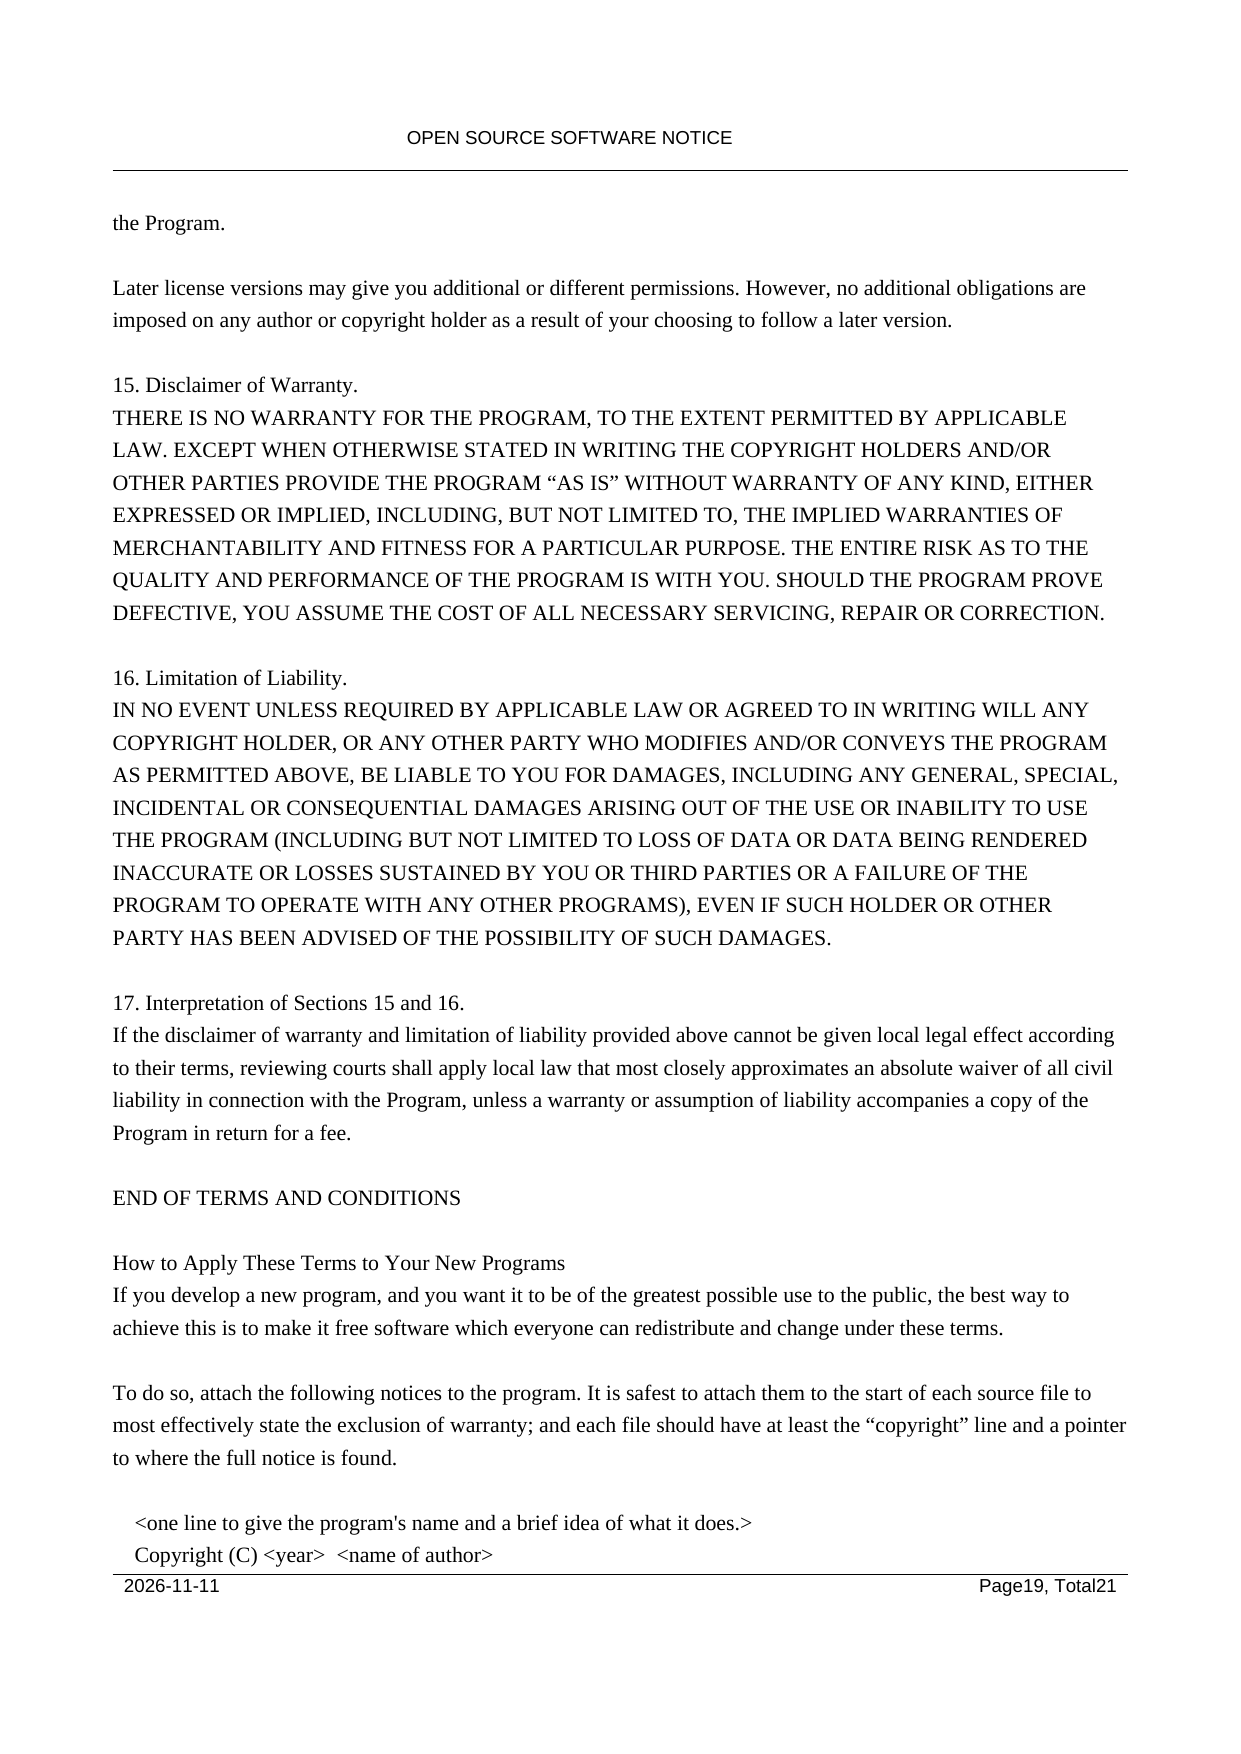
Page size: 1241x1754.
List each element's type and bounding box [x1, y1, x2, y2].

text [112, 206, 1128, 1571]
